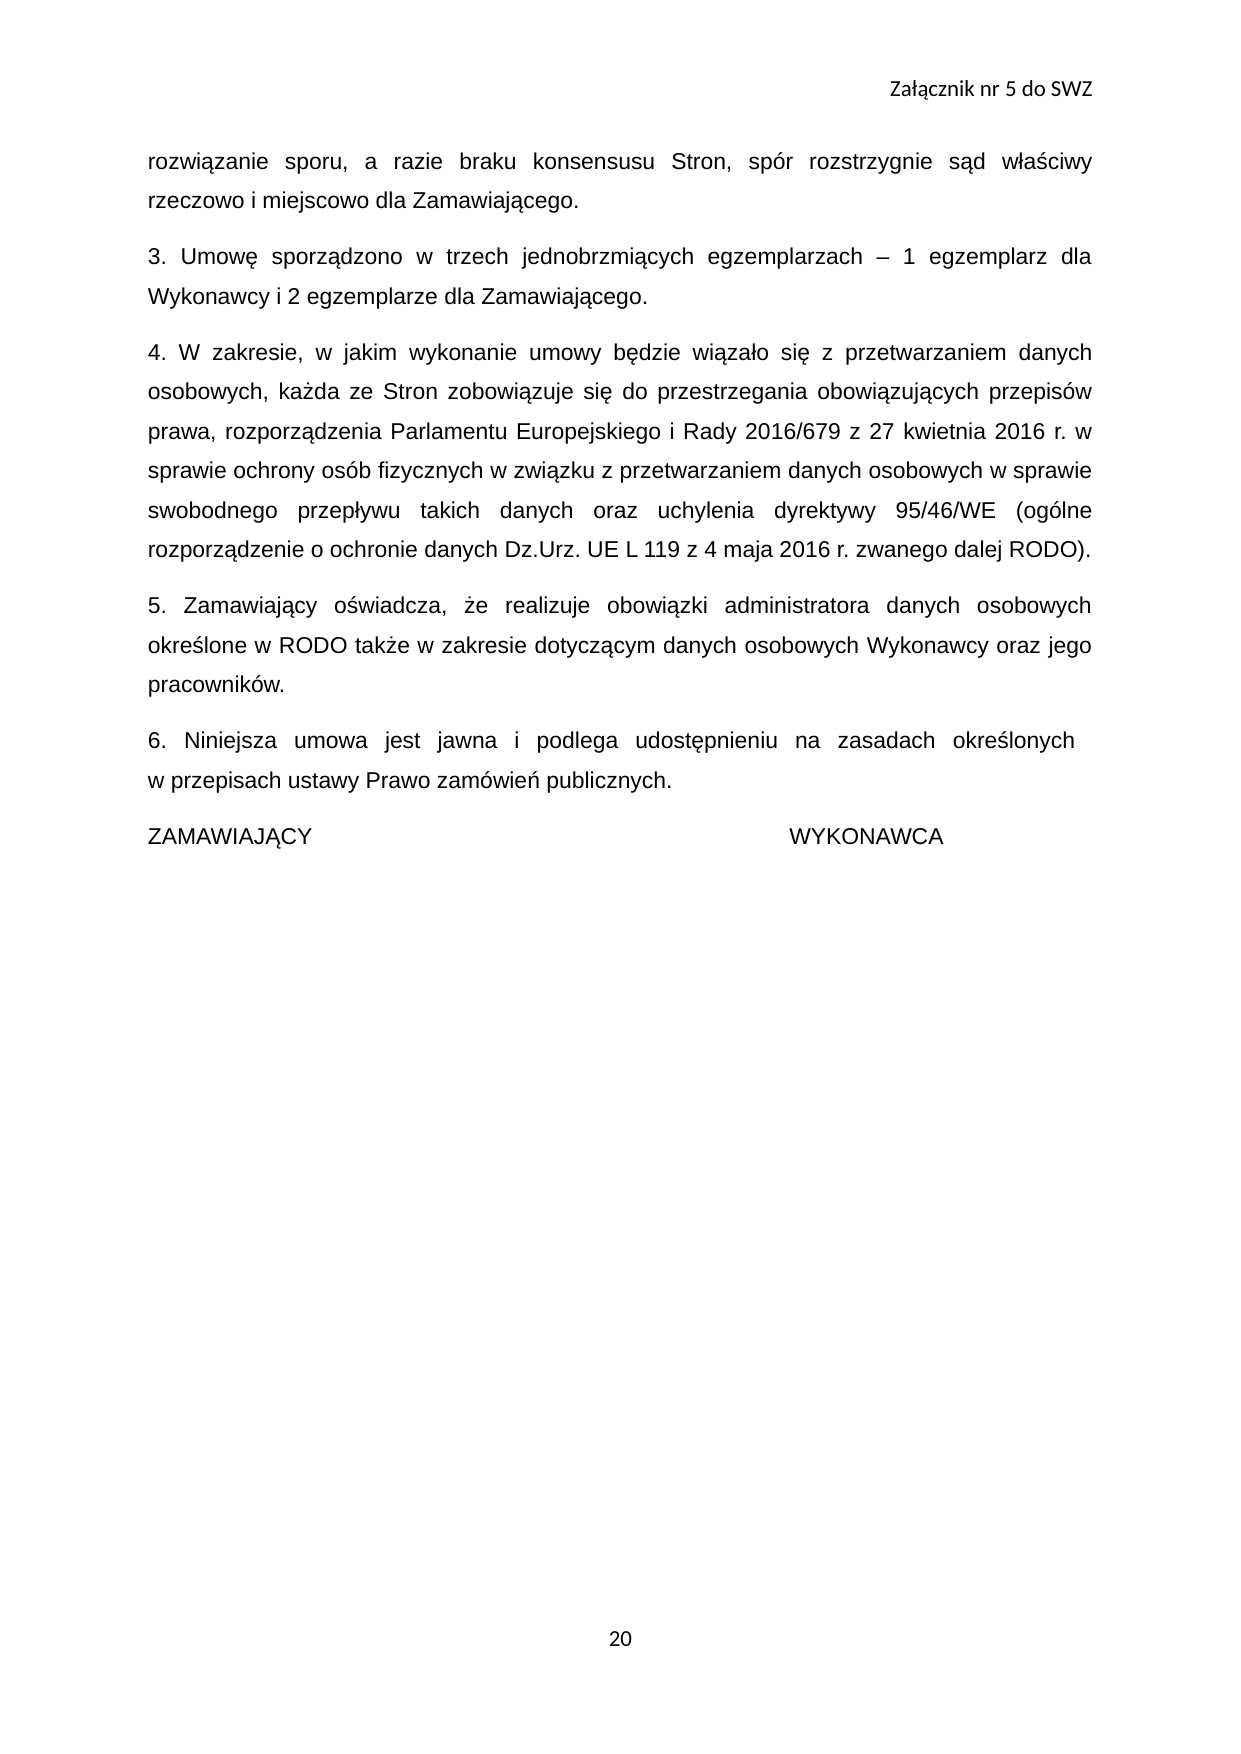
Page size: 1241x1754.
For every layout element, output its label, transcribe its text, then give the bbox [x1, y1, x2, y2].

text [148, 148, 1093, 213]
text 4. W zakresie, w jakim wykonanie umowy będzie wiązało się z przetwarzaniem danych osobowych, każda ze Stron zobowiązuje się do przestrzegania obowiązujących przepisów prawa, rozporządzenia Parlamentu Europejskiego i Rady 2016/679 z 27 kwietnia 2016 r. w sprawie ochrony osób fizycznych w związku z przetwarzaniem danych osobowych w sprawie swobodnego przepływu takich danych oraz uchylenia dyrektywy 95/46/WE (ogólne rozporządzenie o ochronie danych Dz.Urz. UE L 119 z 4 maja 2016 r. zwanego dalej RODO). [148, 339, 1093, 563]
text 3. Umowę sporządzono w trzech jednobrzmiących egzemplarzach – 1 egzemplarz dla Wykonawcy i 2 egzemplarze dla Zamawiającego. [148, 243, 1093, 309]
text 5. Zamawiający oświadcza, że realizuje obowiązki administratora danych osobowych określone w RODO także w zakresie dotyczącym danych osobowych Wykonawcy oraz jego pracowników. [148, 592, 1093, 698]
text ZAMAWIAJĄCY WYKONAWCA [148, 823, 1093, 849]
text 6. Niniejsza umowa jest jawna i podlega udostępnieniu na zasadach określonych w przepisach ustawy Prawo zamówień publicznych. [148, 727, 1093, 793]
